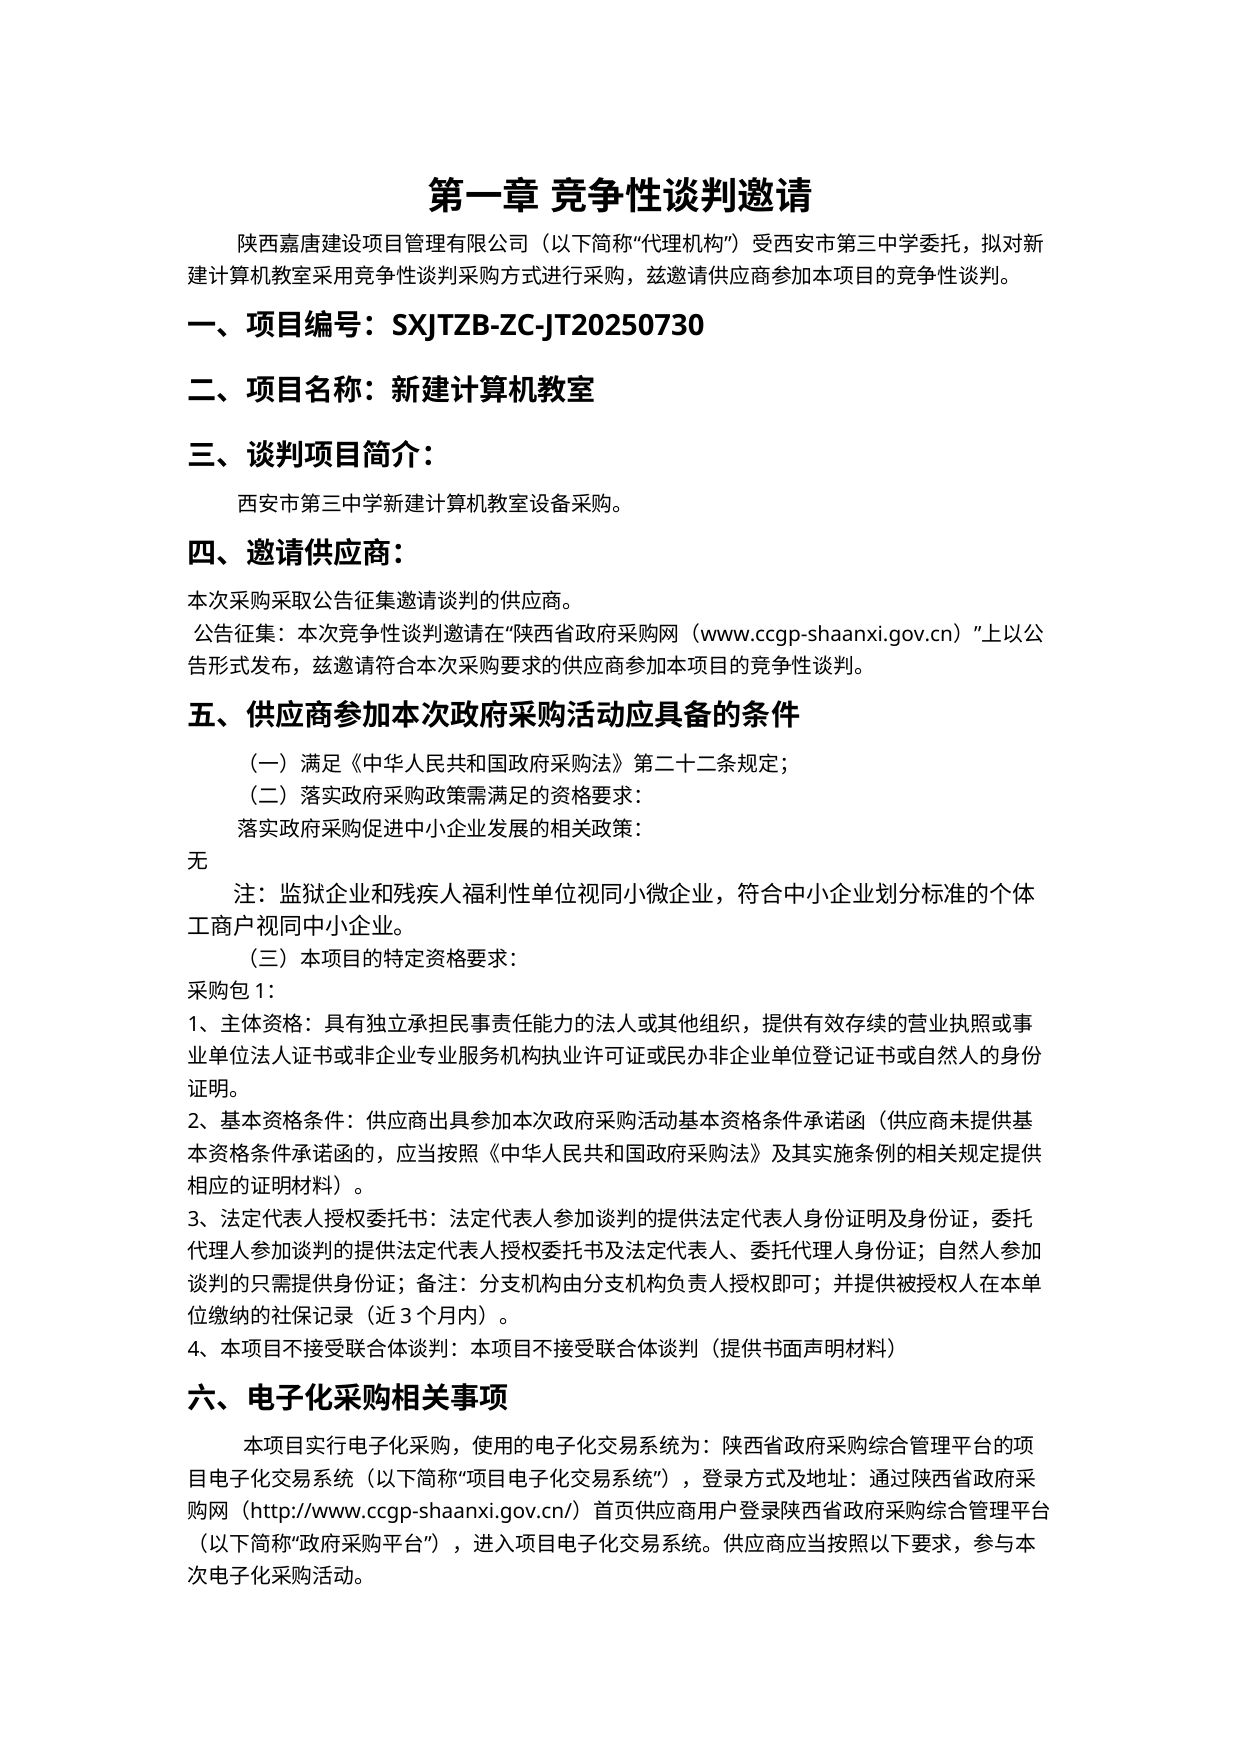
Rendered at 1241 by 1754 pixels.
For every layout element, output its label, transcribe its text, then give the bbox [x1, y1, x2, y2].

text 三、谈判项目简介： [187, 422, 1053, 487]
text 西安市第三中学新建计算机教室设备采购。 [187, 487, 1053, 519]
text 陕西嘉唐建设项目管理有限公司（以下简称“代理机构”）受西安市第三中学委托，拟对新建计算机教室采用竞争性谈判采购方式进行采购，兹邀请供应商参加本项目的竞争性谈判。 [187, 227, 1053, 292]
text 一、项目编号：SXJTZB-ZC-JT20250730 [187, 292, 1053, 357]
text 本项目实行电子化采购，使用的电子化交易系统为：陕西省政府采购综合管理平台的项目电子化交易系统（以下简称“项目电子化交易系统”），登录方式及地址：通过陕西省政府采购网（http://www.ccgp-shaanxi.gov.cn/）首页供应商用户登录陕西省政府采购综合管理平台（以下简称“政府采购平台”），进入项目电子化交易系统。供应商应当按照以下要求，参与本次电子化采购活动。 [187, 1429, 1053, 1592]
text （一）满足《中华人民共和国政府采购法》第二十二条规定； [187, 747, 1053, 779]
text 1、主体资格：具有独立承担民事责任能力的法人或其他组织，提供有效存续的营业执照或事业单位法人证书或非企业专业服务机构执业许可证或民办非企业单位登记证书或自然人的身份证明。 [187, 1007, 1053, 1104]
text 五、供应商参加本次政府采购活动应具备的条件 [187, 682, 1053, 747]
text 本次采购采取公告征集邀请谈判的供应商。 [187, 584, 1053, 617]
text 采购包1： [187, 974, 1053, 1007]
text 二、项目名称：新建计算机教室 [187, 357, 1053, 422]
text 落实政府采购促进中小企业发展的相关政策： [187, 812, 1053, 844]
text 公告征集：本次竞争性谈判邀请在“陕西省政府采购网（www.ccgp-shaanxi.gov.cn）”上以公告形式发布，兹邀请符合本次采购要求的供应商参加本项目的竞争性谈判。 [187, 617, 1053, 682]
text 六、电子化采购相关事项 [187, 1364, 1053, 1429]
text 2、基本资格条件：供应商出具参加本次政府采购活动基本资格条件承诺函（供应商未提供基本资格条件承诺函的，应当按照《中华人民共和国政府采购法》及其实施条例的相关规定提供相应的证明材料）。 [187, 1104, 1053, 1202]
text 3、法定代表人授权委托书：法定代表人参加谈判的提供法定代表人身份证明及身份证，委托代理人参加谈判的提供法定代表人授权委托书及法定代表人、委托代理人身份证；自然人参加谈判的只需提供身份证；备注：分支机构由分支机构负责人授权即可；并提供被授权人在本单位缴纳的社保记录（近3个月内）。 [187, 1202, 1053, 1332]
text 无 [187, 844, 1053, 877]
text 4、本项目不接受联合体谈判：本项目不接受联合体谈判（提供书面声明材料） [187, 1332, 1053, 1364]
text 注：监狱企业和残疾人福利性单位视同小微企业，符合中小企业划分标准的个体工商户视同中小企业。 [187, 877, 1053, 942]
text 第一章 竞争性谈判邀请 [187, 162, 1053, 227]
text （三）本项目的特定资格要求： [187, 942, 1053, 974]
text 四、邀请供应商： [187, 519, 1053, 584]
text （二）落实政府采购政策需满足的资格要求： [187, 779, 1053, 812]
